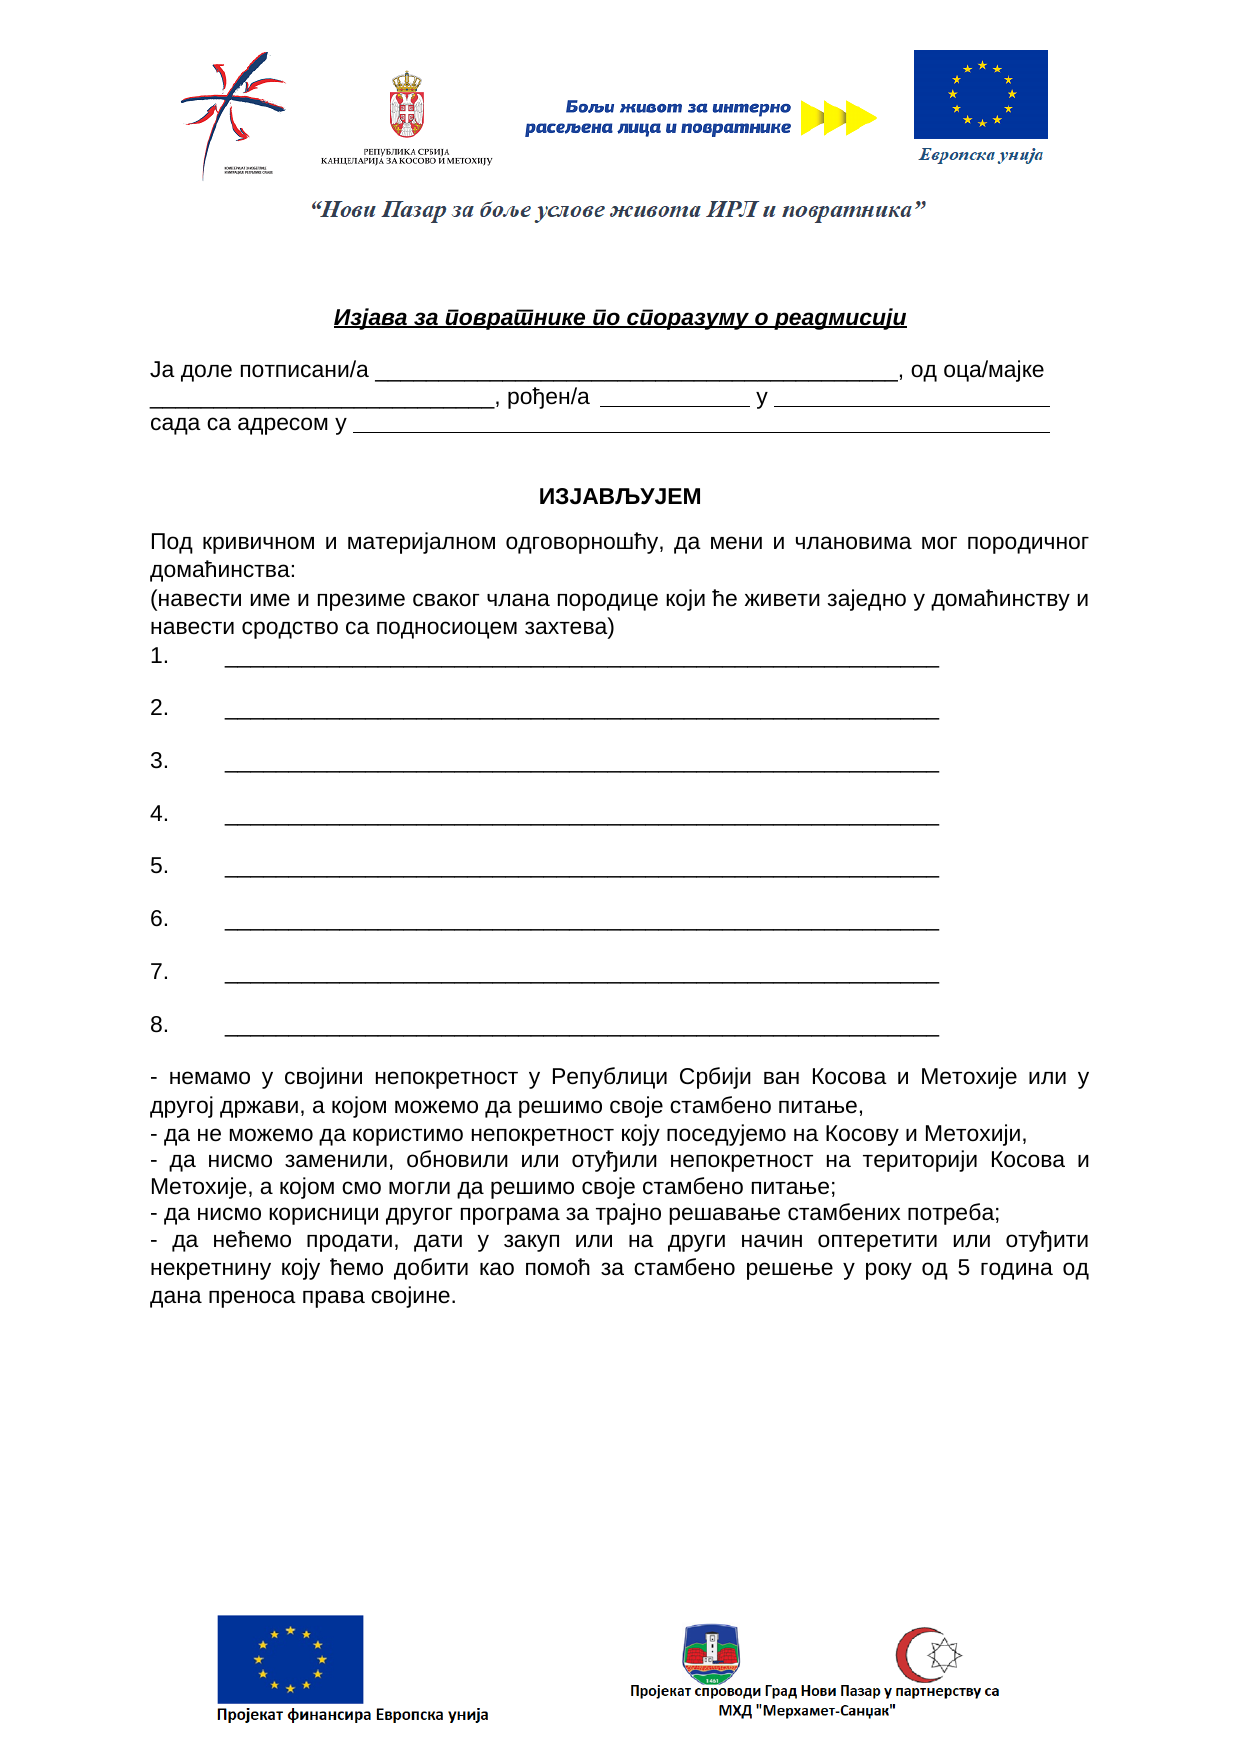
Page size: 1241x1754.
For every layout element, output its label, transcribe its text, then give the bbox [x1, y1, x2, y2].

text Под кривичном и материјалном одговорношћу, да мени и члановима мог породичног домаћинства: [150, 528, 1090, 583]
text - немамо у својини непокретност у Републици Србији ван Косова и Метохије или у другој држави, а којом можемо да решимо своје стамбено питање, [150, 1063, 1090, 1118]
text ИЗЈАВЉУЈЕМ [150, 483, 1090, 509]
text 5. ________________________________________________________ [150, 852, 1090, 879]
text - да нисмо корисници другог програма за трајно решавање стамбених потреба; [150, 1199, 1090, 1226]
text 8. ________________________________________________________ [150, 1011, 1090, 1037]
text 3. ________________________________________________________ [150, 747, 1090, 773]
text 6. ________________________________________________________ [150, 905, 1090, 931]
text - да нећемо продати, дати у закуп или на други начин оптеретити или отуђити некретнину коју ћемо добити као помоћ за стамбено решење у року од 5 година од дана преноса права својине. [150, 1226, 1090, 1309]
text 4. ________________________________________________________ [150, 800, 1090, 826]
text - да не можемо да користимо непокретност коју поседујемо на Косову и Метохији, [150, 1120, 1090, 1146]
text Ја доле потписани/а _________________________________________, од оца/мајке [150, 356, 1090, 383]
text 1. ________________________________________________________ [150, 642, 1090, 668]
picture [150, 37, 1091, 227]
text (навести име и презиме сваког члана породице који ће живети заједно у домаћинству и навести сродство са подносиоцем захтева) [150, 585, 1090, 639]
text 2. ________________________________________________________ [150, 694, 1090, 721]
text 7. ________________________________________________________ [150, 958, 1090, 984]
text ___________________________, рођен/а у [150, 383, 1090, 409]
picture [150, 1612, 1091, 1728]
text сада са адресом у [150, 409, 1090, 464]
text Изјава за повратнике по споразуму о реадмисији [150, 304, 1090, 330]
text - да нисмо заменили, обновили или отуђили непокретност на територији Косова и Метохије, а којом смо могли да решимо своје стамбено питање; [150, 1146, 1090, 1199]
